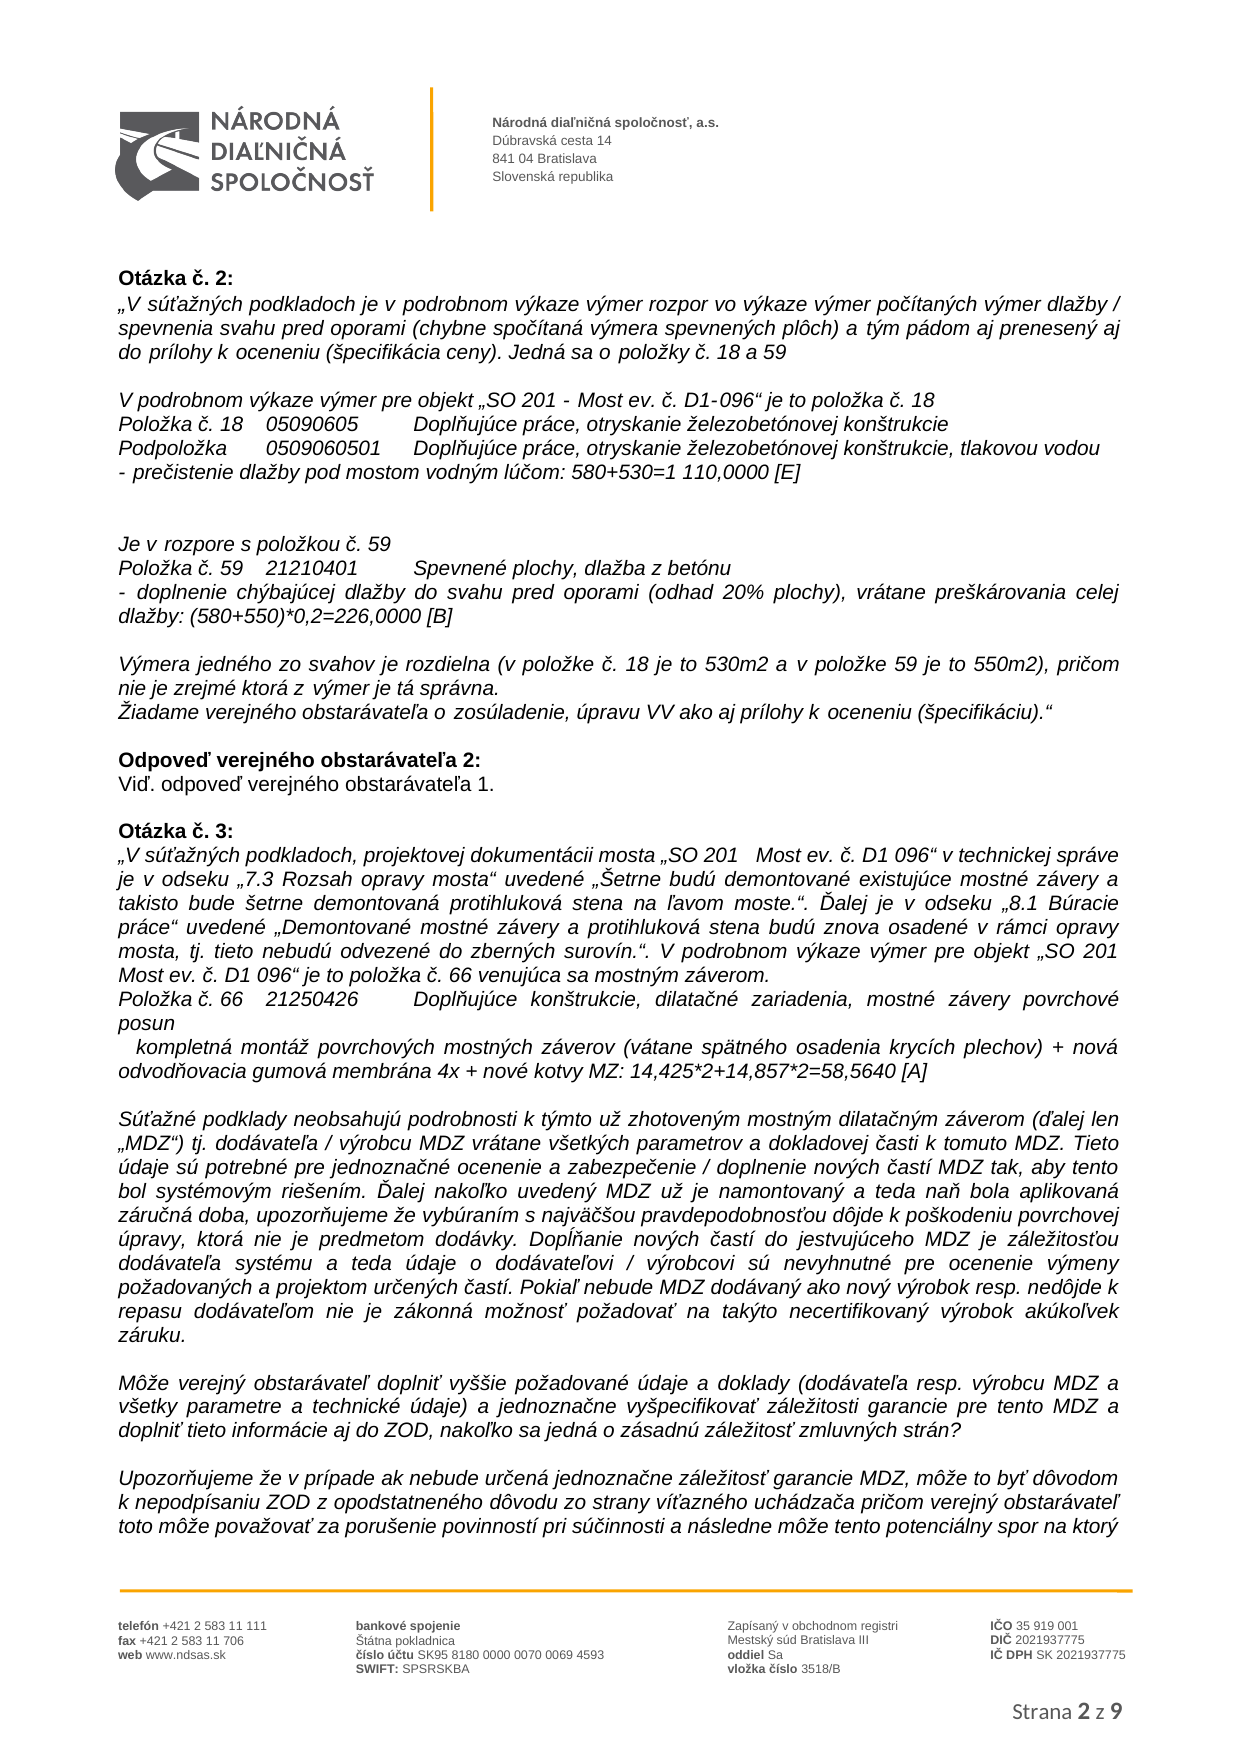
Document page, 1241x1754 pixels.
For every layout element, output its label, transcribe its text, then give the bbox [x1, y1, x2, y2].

text - prečistenie dlažby pod mostom vodným lúčom: 580+530=1 110,0000 [E] [118, 460, 1122, 484]
text Viď. odpoveď verejného obstarávateľa 1. [118, 771, 1122, 795]
text Položka č. 66 21250426 Doplňujúce konštrukcie, dilatačné zariadenia, mostné závery povrchové posun [118, 987, 1122, 1035]
text Výmera jedného zo svahov je rozdielna (v položke č. 18 je to 530m2 a v položke 59 je to 550m2), pričom nie je zrejmé ktorá z výmer je tá správna. [118, 652, 1122, 699]
text Položka č. 59 21210401 Spevnené plochy, dlažba z betónu [118, 556, 1122, 580]
text Môže verejný obstarávateľ doplniť vyššie požadované údaje a doklady (dodávateľa resp. výrobcu MDZ a všetky parametre a technické údaje) a jednoznačne vyšpecifikovať záležitosti garancie pre tento MDZ a doplniť tieto informácie aj do ZOD, nakoľko sa jedná o zásadnú záležitosť zmluvných strán? [118, 1370, 1122, 1442]
text Podpoložka 0509060501 Doplňujúce práce, otryskanie železobetónovej konštrukcie, tlakovou vodou [118, 436, 1122, 460]
text Otázka č. 2: [118, 266, 1122, 290]
text Odpoveď verejného obstarávateľa 2: [118, 747, 1122, 771]
text kompletná montáž povrchových mostných záverov (vátane spätného osadenia krycích plechov) + nová odvodňovacia gumová membrána 4x + nové kotvy MZ: 14,425*2+14,857*2=58,5640 [A] [118, 1035, 1122, 1083]
picture [106, 93, 387, 204]
text „V súťažných podkladoch, projektovej dokumentácii mosta „SO 201 Most ev. č. D1 096“ v technickej správe je v odseku „7.3 Rozsah opravy mosta“ uvedené „Šetrne budú demontované existujúce mostné závery a takisto bude šetrne demontovaná protihluková stena na ľavom moste.“. Ďalej je v odseku „8.1 Búracie práce“ uvedené „Demontované mostné závery a protihluková stena budú znova osadené v rámci opravy mosta, tj. tieto nebudú odvezené do zberných surovín.“. V podrobnom výkaze výmer pre objekt „SO 201 Most ev. č. D1 096“ je to položka č. 66 venujúca sa mostným záverom. [118, 843, 1122, 987]
text Žiadame verejného obstarávateľa o zosúladenie, úpravu VV ako aj prílohy k oceneniu (špecifikáciu).“ [118, 699, 1122, 723]
text Súťažné podklady neobsahujú podrobnosti k týmto už zhotoveným mostným dilatačným záverom (ďalej len „MDZ“) tj. dodávateľa / výrobcu MDZ vrátane všetkých parametrov a dokladovej časti k tomuto MDZ. Tieto údaje sú potrebné pre jednoznačné ocenenie a zabezpečenie / doplnenie nových častí MDZ tak, aby tento bol systémovým riešením. Ďalej nakoľko uvedený MDZ už je namontovaný a teda naň bola aplikovaná záručná doba, upozorňujeme že vybúraním s najväčšou pravdepodobnosťou dôjde k poškodeniu povrchovej úpravy, ktorá nie je predmetom dodávky. Dopĺňanie nových častí do jestvujúceho MDZ je záležitosťou dodávateľa systému a teda údaje o dodávateľovi / výrobcovi sú nevyhnutné pre ocenenie výmeny požadovaných a projektom určených častí. Pokiaľ nebude MDZ dodávaný ako nový výrobok resp. nedôjde k repasu dodávateľom nie je zákonná možnosť požadovať na takýto necertifikovaný výrobok akúkoľvek záruku. [118, 1107, 1122, 1346]
text Položka č. 18 05090605 Doplňujúce práce, otryskanie železobetónovej konštrukcie [118, 412, 1122, 436]
text „V súťažných podkladoch je v podrobnom výkaze výmer rozpor vo výkaze výmer počítaných výmer dlažby / spevnenia svahu pred oporami (chybne spočítaná výmera spevnených plôch) a tým pádom aj prenesený aj do prílohy k oceneniu (špecifikácia ceny). Jedná sa o položky č. 18 a 59 [118, 290, 1122, 364]
text V podrobnom výkaze výmer pre objekt „SO 201 - Most ev. č. D1-096“ je to položka č. 18 [118, 388, 1122, 412]
text Je v rozpore s položkou č. 59 [118, 532, 1122, 556]
text Otázka č. 3: [118, 819, 1122, 843]
text - doplnenie chýbajúcej dlažby do svahu pred oporami (odhad 20% plochy), vrátane preškárovania celej dlažby: (580+550)*0,2=226,0000 [B] [118, 580, 1122, 628]
